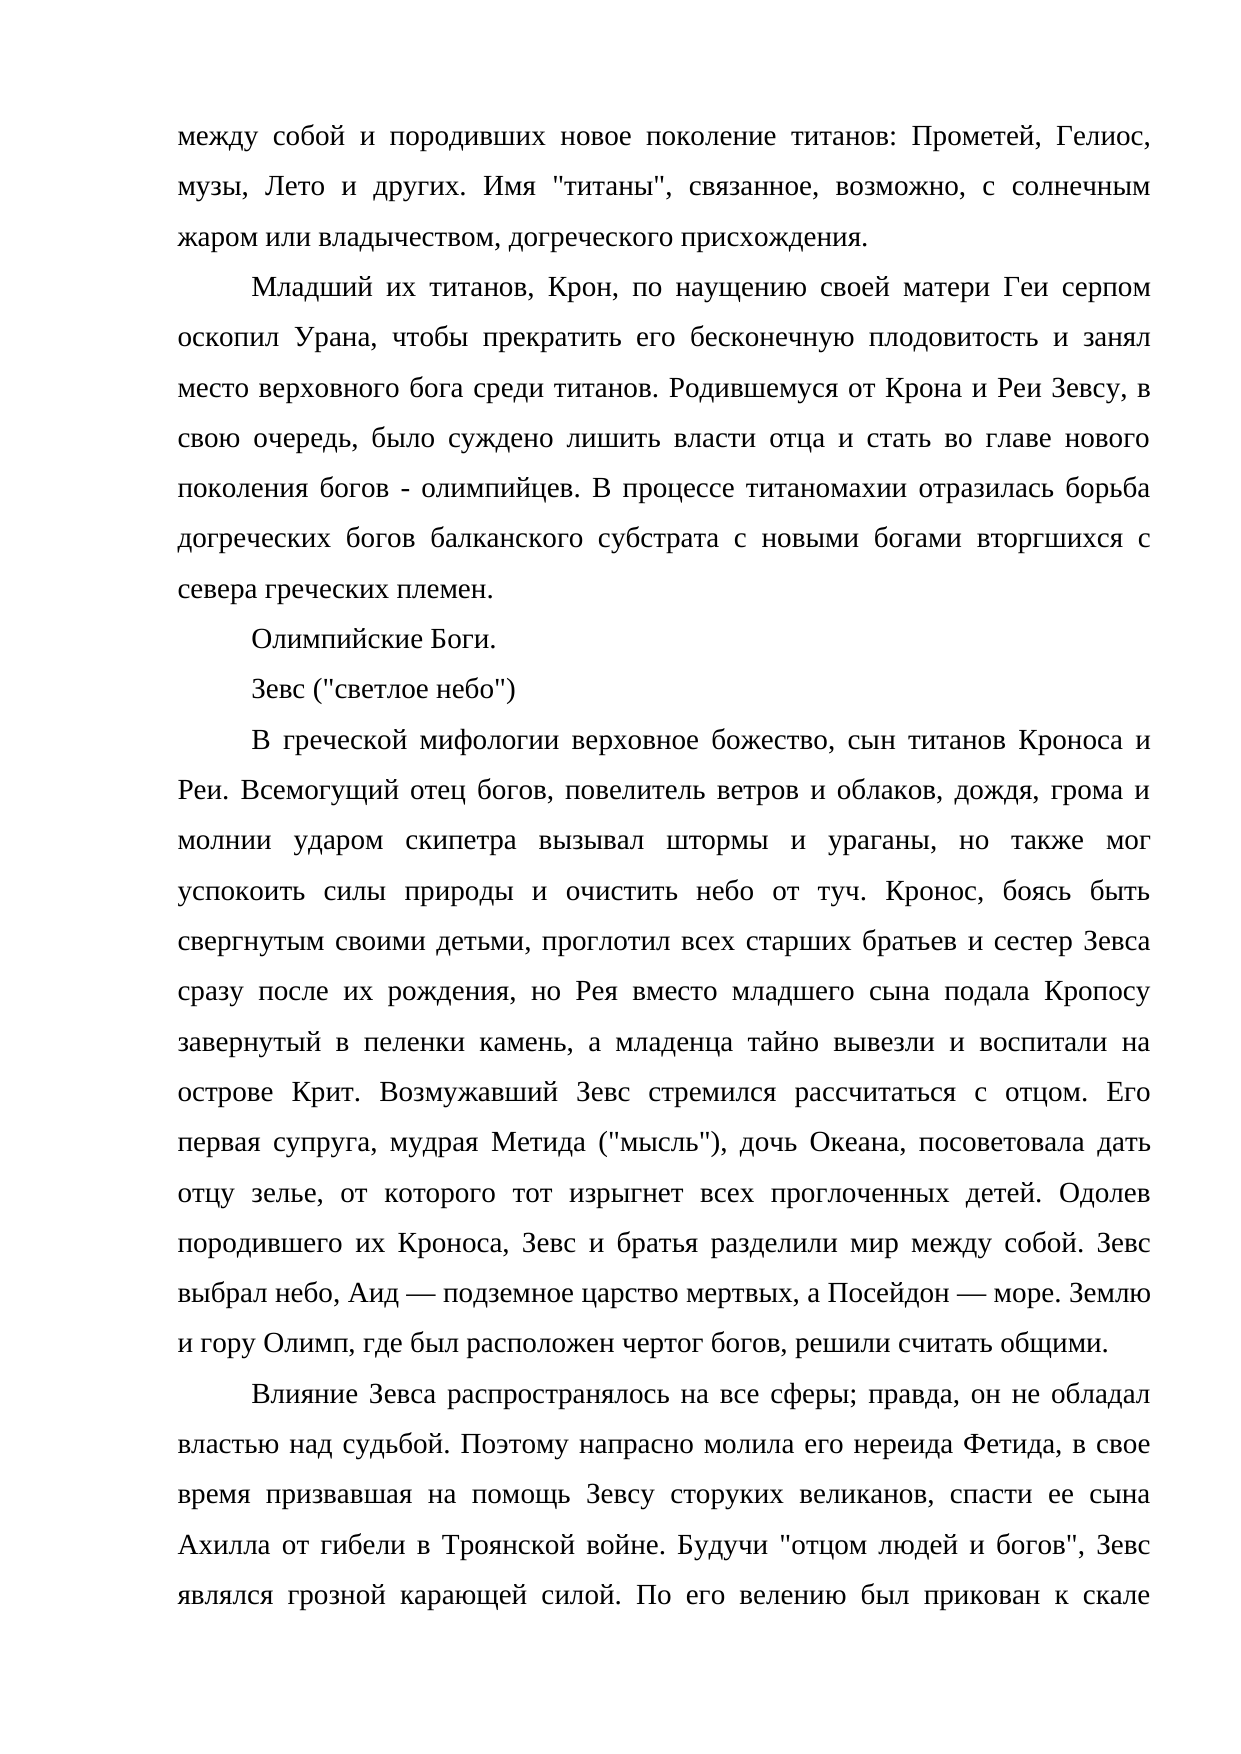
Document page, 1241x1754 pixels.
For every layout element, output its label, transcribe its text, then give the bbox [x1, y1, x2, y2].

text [177, 1376, 1152, 1611]
text Зевс ("светлое небо") [177, 672, 1152, 705]
text В греческой мифологии верховное божество, сын титанов Кроноса и Реи. Всемогущий отец богов, повелитель ветров и облаков, дождя, грома и молнии ударом скипетра вызывал штормы и ураганы, но также мог успокоить силы природы и очистить небо от туч. Кронос, боясь быть свергнутым своими детьми, проглотил всех старших братьев и сестер Зевса сразу после их рождения, но Рея вместо младшего сына подала Кропосу завернутый в пеленки камень, а младенца тайно вывезли и воспитали на острове Крит. Возмужавший Зевс стремился рассчитаться с отцом. Его первая супруга, мудрая Метида ("мысль"), дочь Океана, посоветовала дать отцу зелье, от которого тот изрыгнет всех проглоченных детей. Одолев породившего их Кроноса, Зевс и братья разделили мир между собой. Зевс выбрал небо, Аид — подземное царство мертвых, а Посейдон — море. Землю и гору Олимп, где был расположен чертог богов, решили считать общими. [177, 722, 1152, 1359]
text Младший их титанов, Крон, по наущению своей матери Геи серпом оскопил Урана, чтобы прекратить его бесконечную плодовитость и занял место верховного бога среди титанов. Родившемуся от Крона и Реи Зевсу, в свою очередь, было суждено лишить власти отца и стать во главе нового поколения богов - олимпийцев. В процессе титаномахии отразилась борьба догреческих богов балканского субстрата с новыми богами вторгшихся с севера греческих племен. [177, 269, 1152, 604]
text Олимпийские Боги. [177, 621, 1152, 655]
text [177, 118, 1152, 252]
